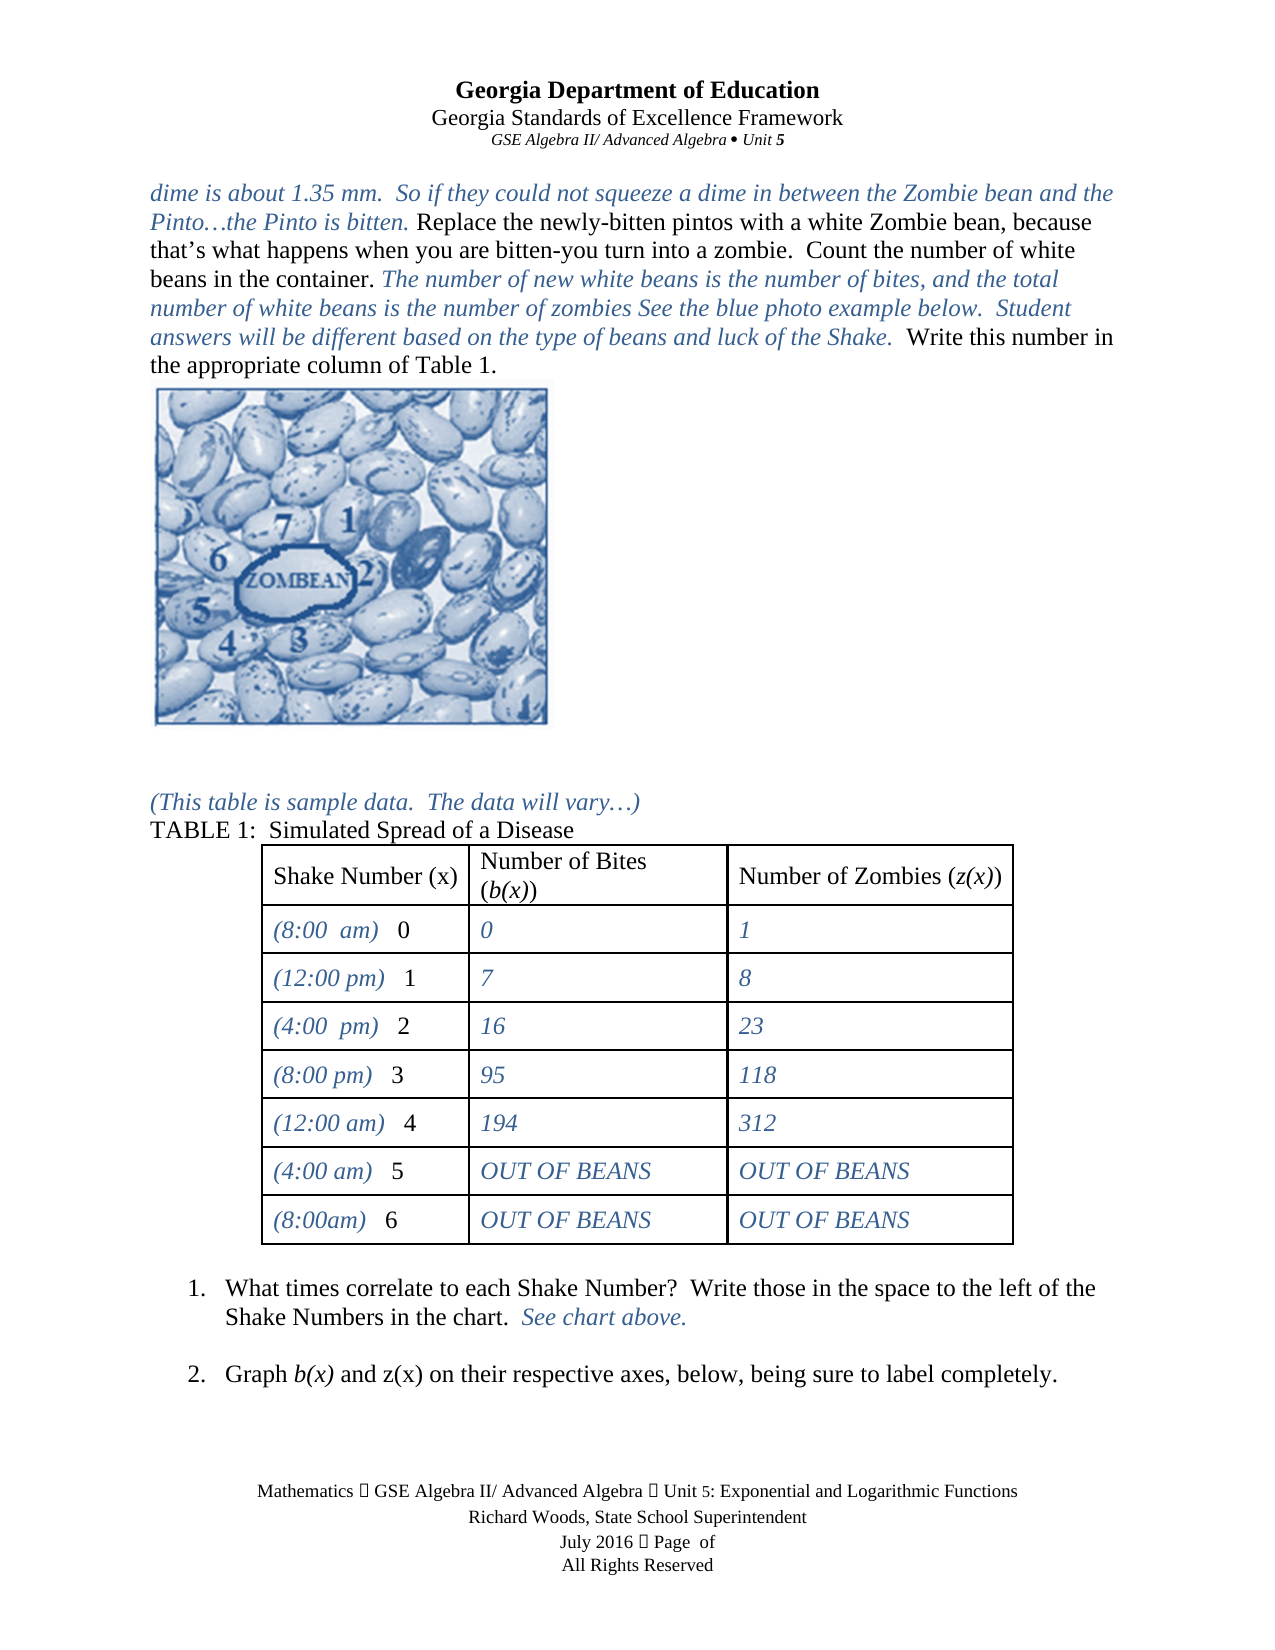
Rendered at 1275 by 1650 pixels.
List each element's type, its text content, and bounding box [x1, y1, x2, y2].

picture [150, 379, 555, 729]
table_cell OUT OF BEANS [729, 1148, 1012, 1194]
table_cell (4:00 am) 5 [263, 1148, 468, 1194]
list What times correlate to each Shake Number? Write those in the space to the left of the Shake Numbers in the chart. See chart above. [187, 1273, 1125, 1331]
table_cell (12:00 am) 4 [263, 1099, 468, 1146]
table_cell (4:00 pm) 2 [263, 1003, 468, 1049]
table_cell 7 [470, 954, 726, 1001]
table_cell 16 [470, 1003, 726, 1049]
table_cell 312 [729, 1099, 1012, 1146]
table_header Number of Bites (b(x)) [470, 846, 726, 904]
table_cell (8:00am) 6 [263, 1196, 468, 1242]
table_cell 194 [470, 1099, 726, 1146]
table_header Shake Number (x) [263, 846, 468, 904]
table_cell 1 [729, 906, 1012, 952]
list Graph b(x) and z(x) on their respective axes, below, being sure to label completely. [187, 1359, 1125, 1388]
table_cell 8 [729, 954, 1012, 1001]
table_cell 0 [470, 906, 726, 952]
table_cell (8:00 am) 0 [263, 906, 468, 952]
table_cell 23 [729, 1003, 1012, 1049]
table_cell OUT OF BEANS [729, 1196, 1012, 1242]
table_cell OUT OF BEANS [470, 1196, 726, 1242]
table_header Number of Zombies (z(x)) [729, 846, 1012, 904]
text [150, 178, 1125, 379]
table_cell (8:00 pm) 3 [263, 1051, 468, 1097]
table_cell 118 [729, 1051, 1012, 1097]
table_cell 95 [470, 1051, 726, 1097]
table_cell OUT OF BEANS [470, 1148, 726, 1194]
text TABLE 1: Simulated Spread of a Disease [150, 816, 1125, 844]
table_cell (12:00 pm) 1 [263, 954, 468, 1001]
text (This table is sample data. The data will vary…) [150, 787, 1125, 816]
